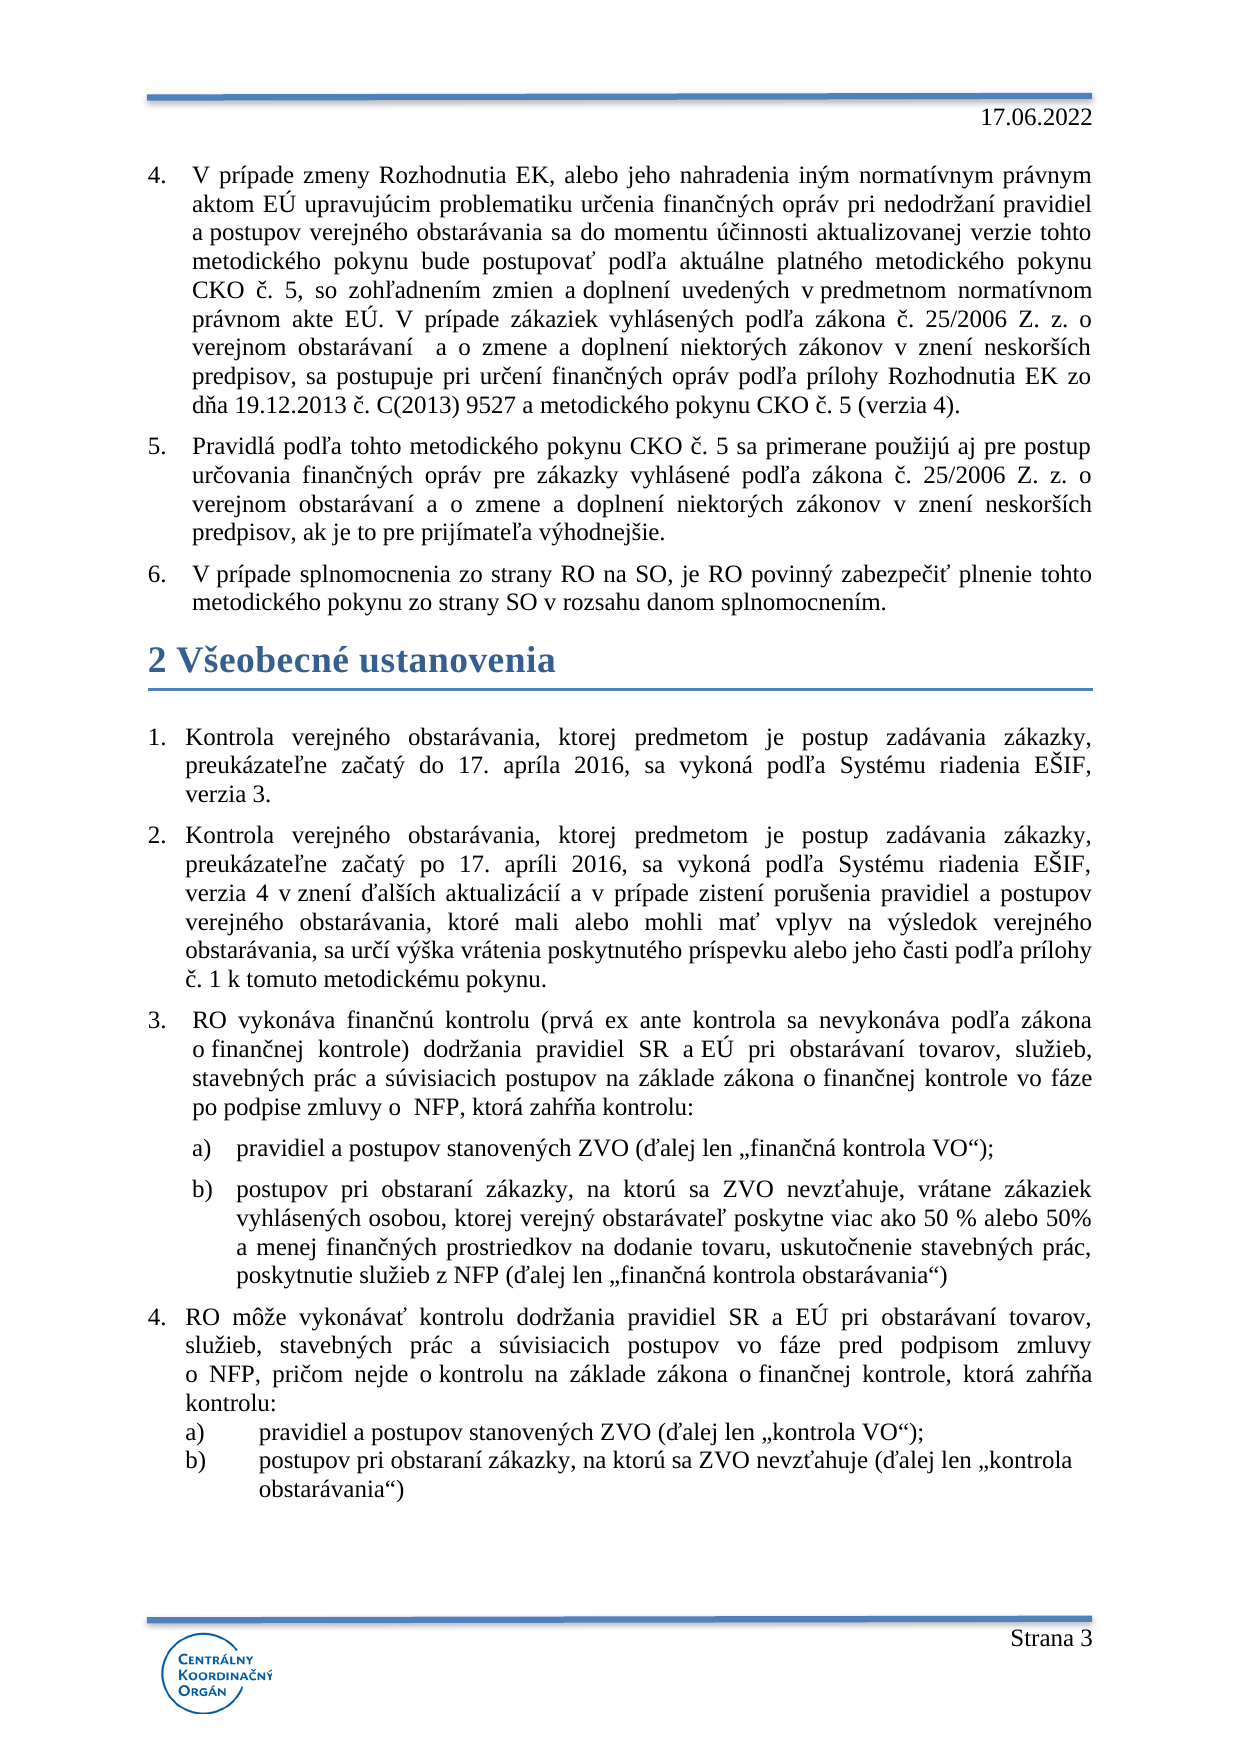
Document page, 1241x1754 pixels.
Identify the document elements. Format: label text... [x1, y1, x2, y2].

list Pravidlá podľa tohto metodického pokynu CKO č. 5 sa primerane použijú aj pre postup určovania finančných opráv pre zákazky vyhlásené podľa zákona č. 25/2006 Z. z. o verejnom obstarávaní a o zmene a doplnení niektorých zákonov v znení neskorších predpisov, ak je to pre prijímateľa výhodnejšie. [148, 431, 1093, 546]
list postupov pri obstaraní zákazky, na ktorú sa ZVO nevzťahuje (ďalej len „kontrola obstarávania“) [185, 1446, 1093, 1503]
text 2 Všeobecné ustanovenia [148, 637, 1093, 688]
list pravidiel a postupov stanovených ZVO (ďalej len „finančná kontrola VO“); [192, 1133, 1093, 1162]
list postupov pri obstaraní zákazky, na ktorú sa ZVO nevzťahuje, vrátane zákaziek vyhlásených osobou, ktorej verejný obstarávateľ poskytne viac ako 50 % alebo 50% a menej finančných prostriedkov na dodanie tovaru, uskutočnenie stavebných prác, poskytnutie služieb z NFP (ďalej len „finančná kontrola obstarávania“) [192, 1174, 1093, 1289]
list RO môže vykonávať kontrolu dodržania pravidiel SR a EÚ pri obstarávaní tovarov, služieb, stavebných prác a súvisiacich postupov vo fáze pred podpisom zmluvy o NFP, pričom nejde o kontrolu na základe zákona o finančnej kontrole, ktorá zahŕňa kontrolu: [148, 1302, 1093, 1417]
list RO vykonáva finančnú kontrolu (prvá ex ante kontrola sa nevykonáva podľa zákona o finančnej kontrole) dodržania pravidiel SR a EÚ pri obstarávaní tovarov, služieb, stavebných prác a súvisiacich postupov na základe zákona o finančnej kontrole vo fáze po podpise zmluvy o NFP, ktorá zahŕňa kontrolu: [148, 1006, 1093, 1121]
list Kontrola verejného obstarávania, ktorej predmetom je postup zadávania zákazky, preukázateľne začatý do 17. apríla 2016, sa vykoná podľa Systému riadenia EŠIF, verzia 3. [148, 722, 1093, 808]
list Kontrola verejného obstarávania, ktorej predmetom je postup zadávania zákazky, preukázateľne začatý po 17. apríli 2016, sa vykoná podľa Systému riadenia EŠIF, verzia 4 v znení ďalších aktualizácií a v prípade zistení porušenia pravidiel a postupov verejného obstarávania, ktoré mali alebo mohli mať vplyv na výsledok verejného obstarávania, sa určí výška vrátenia poskytnutého príspevku alebo jeho časti podľa prílohy č. 1 k tomuto metodickému pokynu. [148, 821, 1093, 993]
list pravidiel a postupov stanovených ZVO (ďalej len „kontrola VO“); [185, 1417, 1093, 1446]
list V prípade zmeny Rozhodnutia EK, alebo jeho nahradenia iným normatívnym právnym aktom EÚ upravujúcim problematiku určenia finančných opráv pri nedodržaní pravidiel a postupov verejného obstarávania sa do momentu účinnosti aktualizovanej verzie tohto metodického pokynu bude postupovať podľa aktuálne platného metodického pokynu CKO č. 5, so zohľadnením zmien a doplnení uvedených v predmetnom normatívnom právnom akte EÚ. V prípade zákaziek vyhlásených podľa zákona č. 25/2006 Z. z. o verejnom obstarávaní a o zmene a doplnení niektorých zákonov v znení neskorších predpisov, sa postupuje pri určení finančných opráv podľa prílohy Rozhodnutia EK zo dňa 19.12.2013 č. C(2013) 9527 a metodického pokynu CKO č. 5 (verzia 4). [148, 160, 1093, 419]
list V prípade splnomocnenia zo strany RO na SO, je RO povinný zabezpečiť plnenie tohto metodického pokynu zo strany SO v rozsahu danom splnomocnením. [148, 559, 1093, 616]
picture [159, 1631, 272, 1713]
